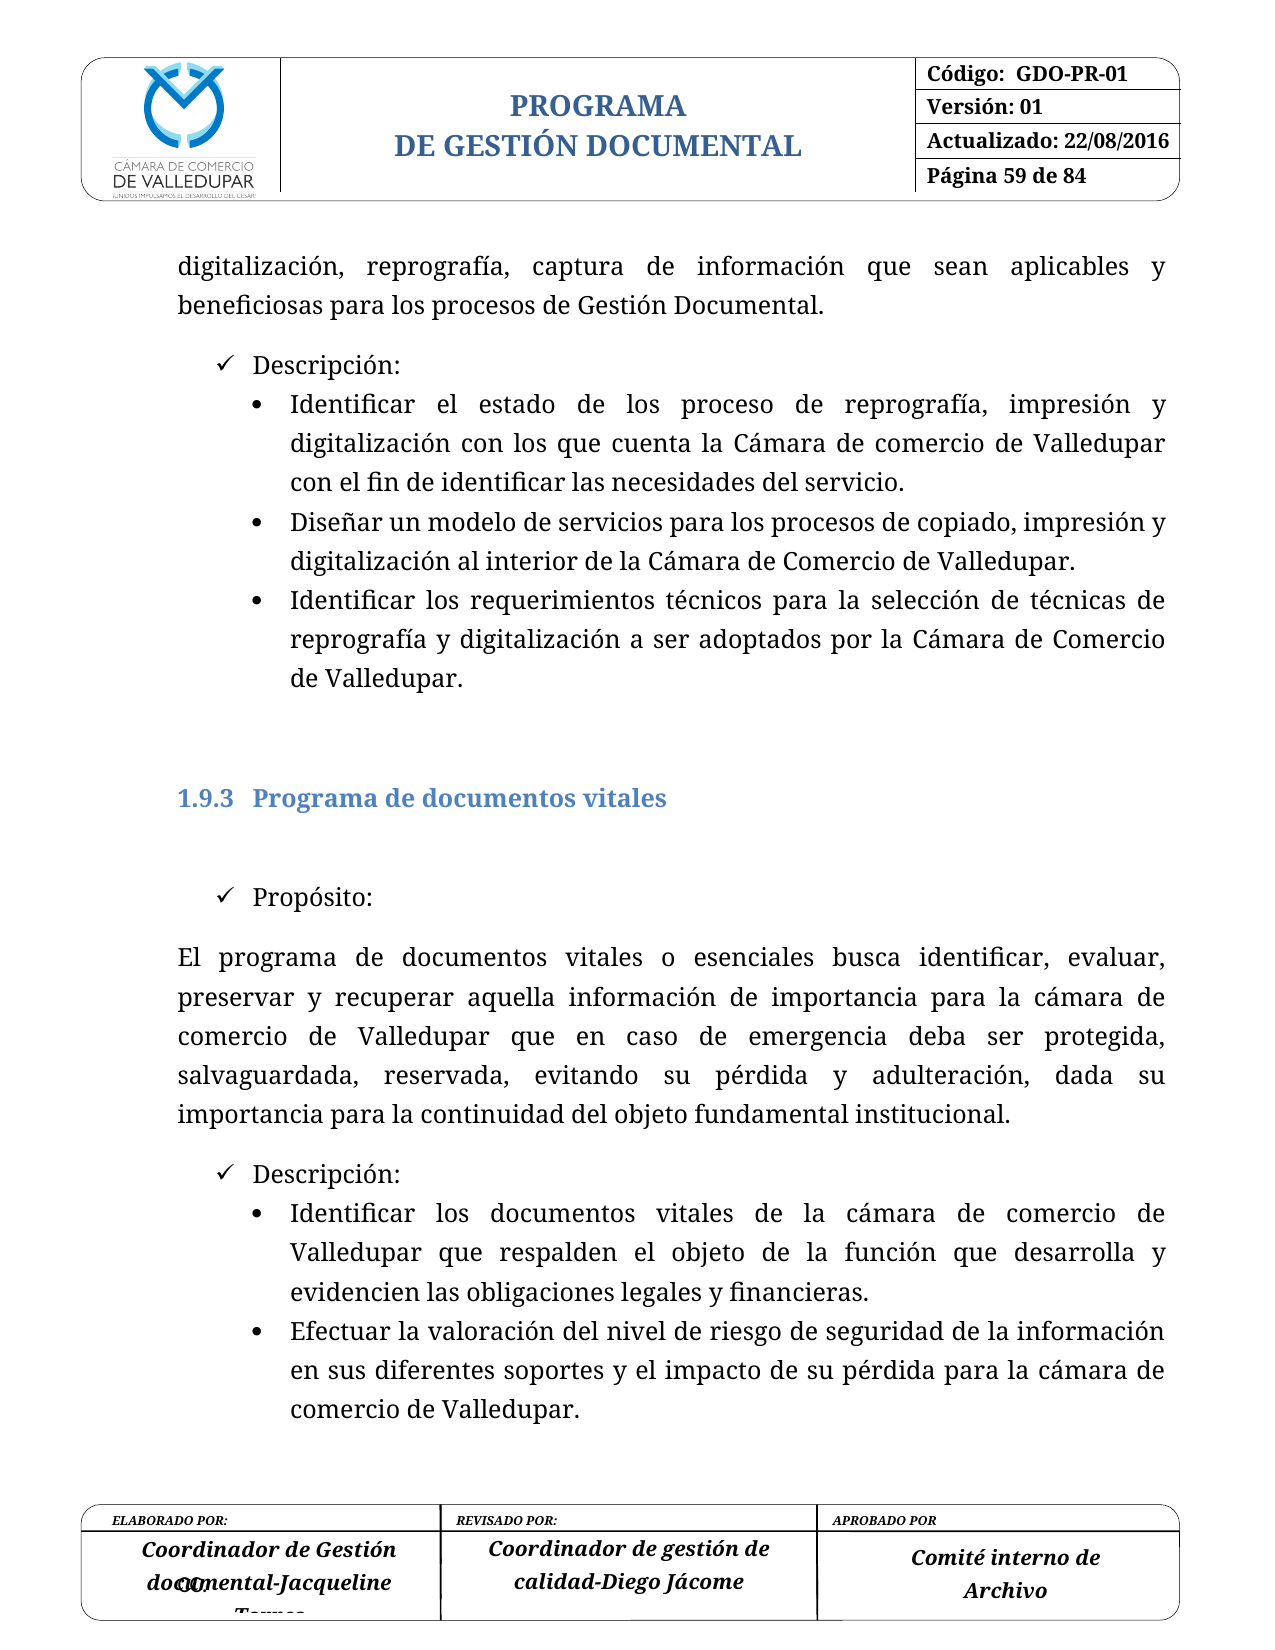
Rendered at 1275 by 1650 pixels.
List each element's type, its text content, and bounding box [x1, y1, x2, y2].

list Efectuar la valoración del nivel de riesgo de seguridad de la información en sus diferentes soportes y el impacto de su pérdida para la cámara de comercio de Valledupar. [252, 1313, 1167, 1426]
list Diseñar un modelo de servicios para los procesos de copiado, impresión y digitalización al interior de la Cámara de Comercio de Valledupar. [252, 504, 1167, 577]
list Identificar los requerimientos técnicos para la selección de técnicas de reprografía y digitalización a ser adoptados por la Cámara de Comercio de Valledupar. [252, 582, 1167, 695]
list Descripción: [215, 1157, 1167, 1191]
text El programa de documentos vitales o esenciales busca identificar, evaluar, preservar y recuperar aquella información de importancia para la cámara de comercio de Valledupar que en caso de emergencia deba ser protegida, salvaguardada, reservada, evitando su pérdida y adulteración, dada su importancia para la continuidad del objeto fundamental institucional. [177, 940, 1167, 1131]
subtitle Programa de documentos vitales [177, 781, 1167, 815]
list Identificar el estado de los proceso de reprografía, impresión y digitalización con los que cuenta la Cámara de comercio de Valledupar con el fin de identificar las necesidades del servicio. [252, 387, 1167, 499]
list Identificar los documentos vitales de la cámara de comercio de Valledupar que respalden el objeto de la función que desarrolla y evidencien las obligaciones legales y financieras. [252, 1196, 1167, 1308]
list Descripción: [215, 347, 1167, 382]
picture [112, 62, 256, 198]
list Propósito: [215, 880, 1167, 914]
